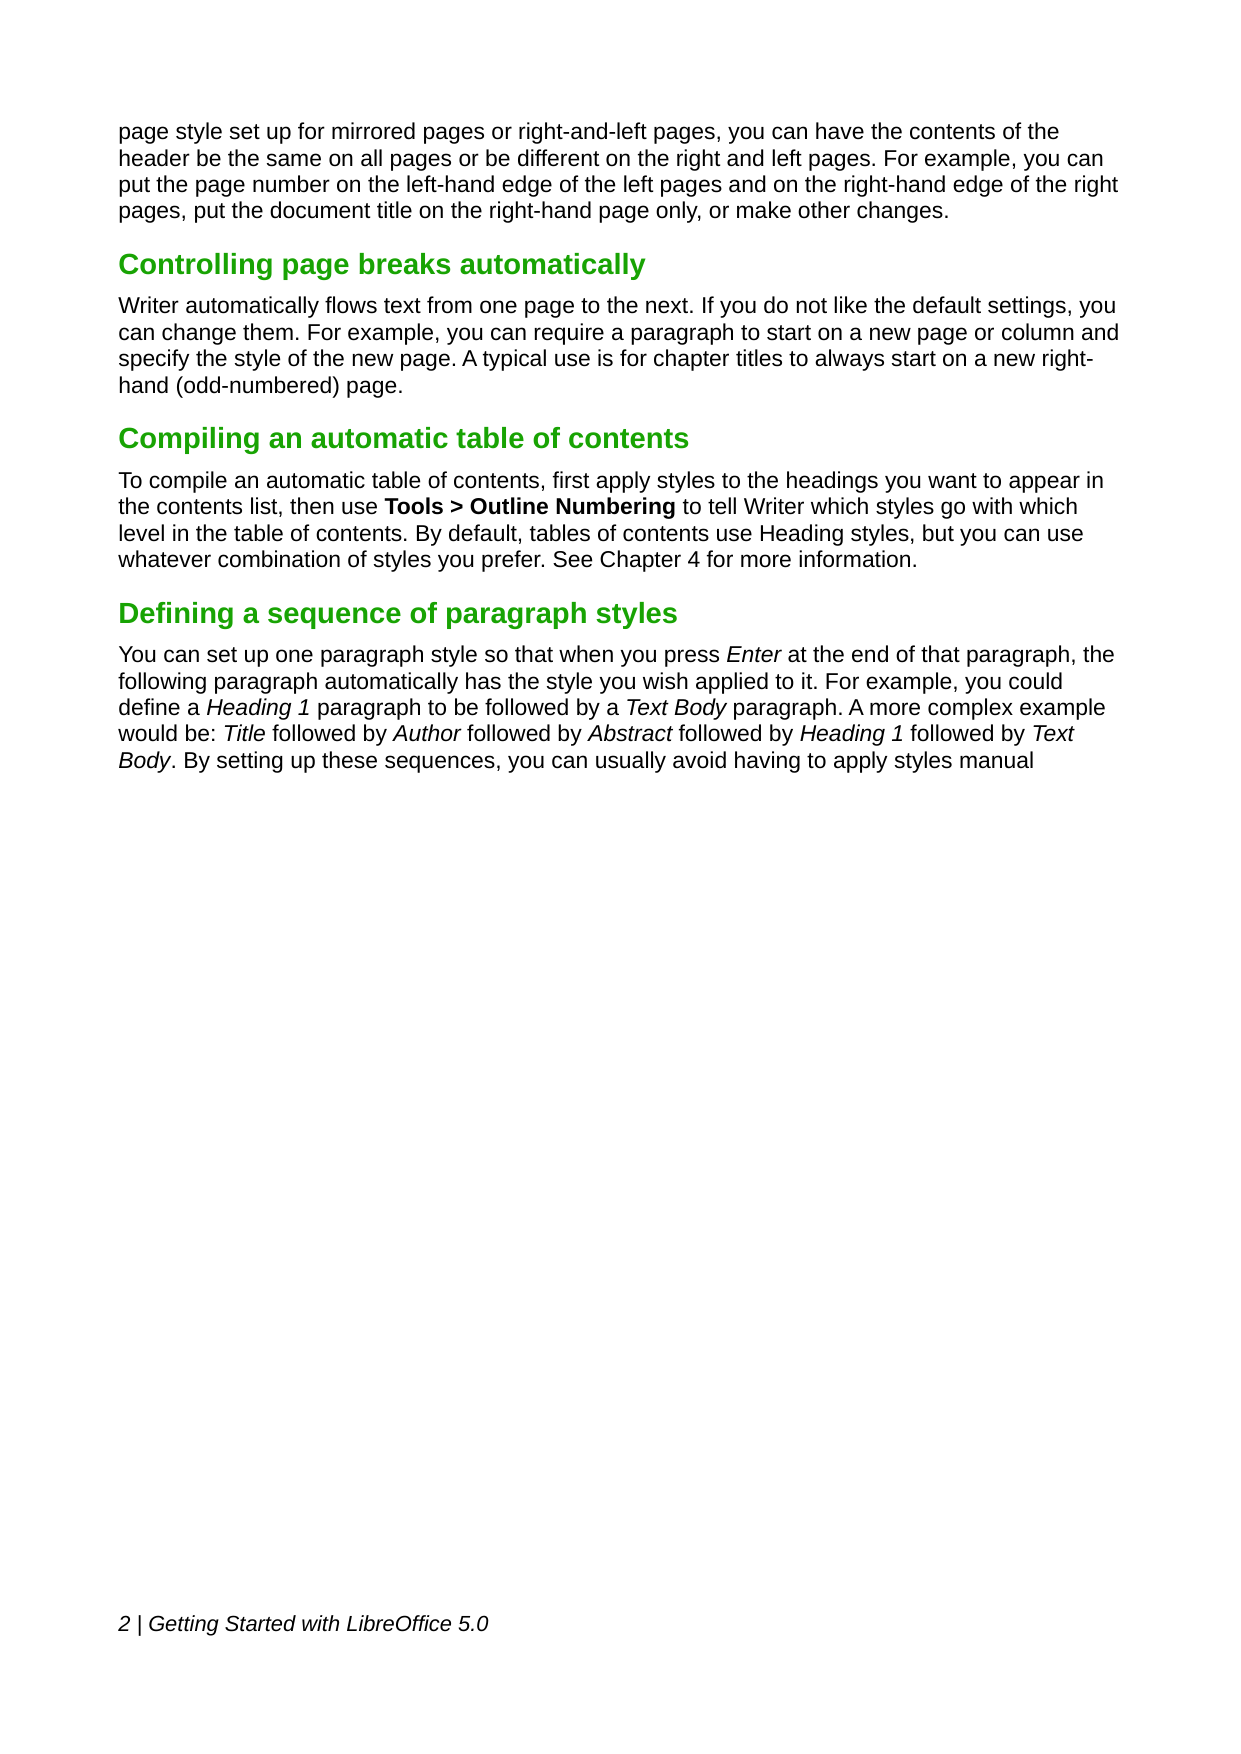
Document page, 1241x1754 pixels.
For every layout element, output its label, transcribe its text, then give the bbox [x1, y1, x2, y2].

text Writer automatically flows text from one page to the next. If you do not like the default settings, you can change them. For example, you can require a paragraph to start on a new page or column and specify the style of the new page. A typical use is for chapter titles to always start on a new right-hand (odd-numbered) page. [118, 292, 1122, 398]
text To compile an automatic table of contents, first apply styles to the headings you want to appear in the contents list, then use Tools > Outline Numbering to tell Writer which styles go with which level in the table of contents. By default, tables of contents use Heading styles, but you can use whatever combination of styles you prefer. See Chapter 4 for more information. [118, 467, 1122, 572]
subtitle Defining a sequence of paragraph styles [118, 596, 1122, 629]
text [118, 118, 1122, 223]
text You can set up one paragraph style so that when you press Enter at the end of that paragraph, the following paragraph automatically has the style you wish applied to it. For example, you could define a Heading 1 paragraph to be followed by a Text Body paragraph. A more complex example would be: Title followed by Author followed by Abstract followed by Heading 1 followed by Text Body. By setting up these sequences, you can usually avoid having to apply styles manual [118, 641, 1122, 773]
subtitle Controlling page breaks automatically [118, 247, 1122, 281]
subtitle Compiling an automatic table of contents [118, 422, 1122, 455]
